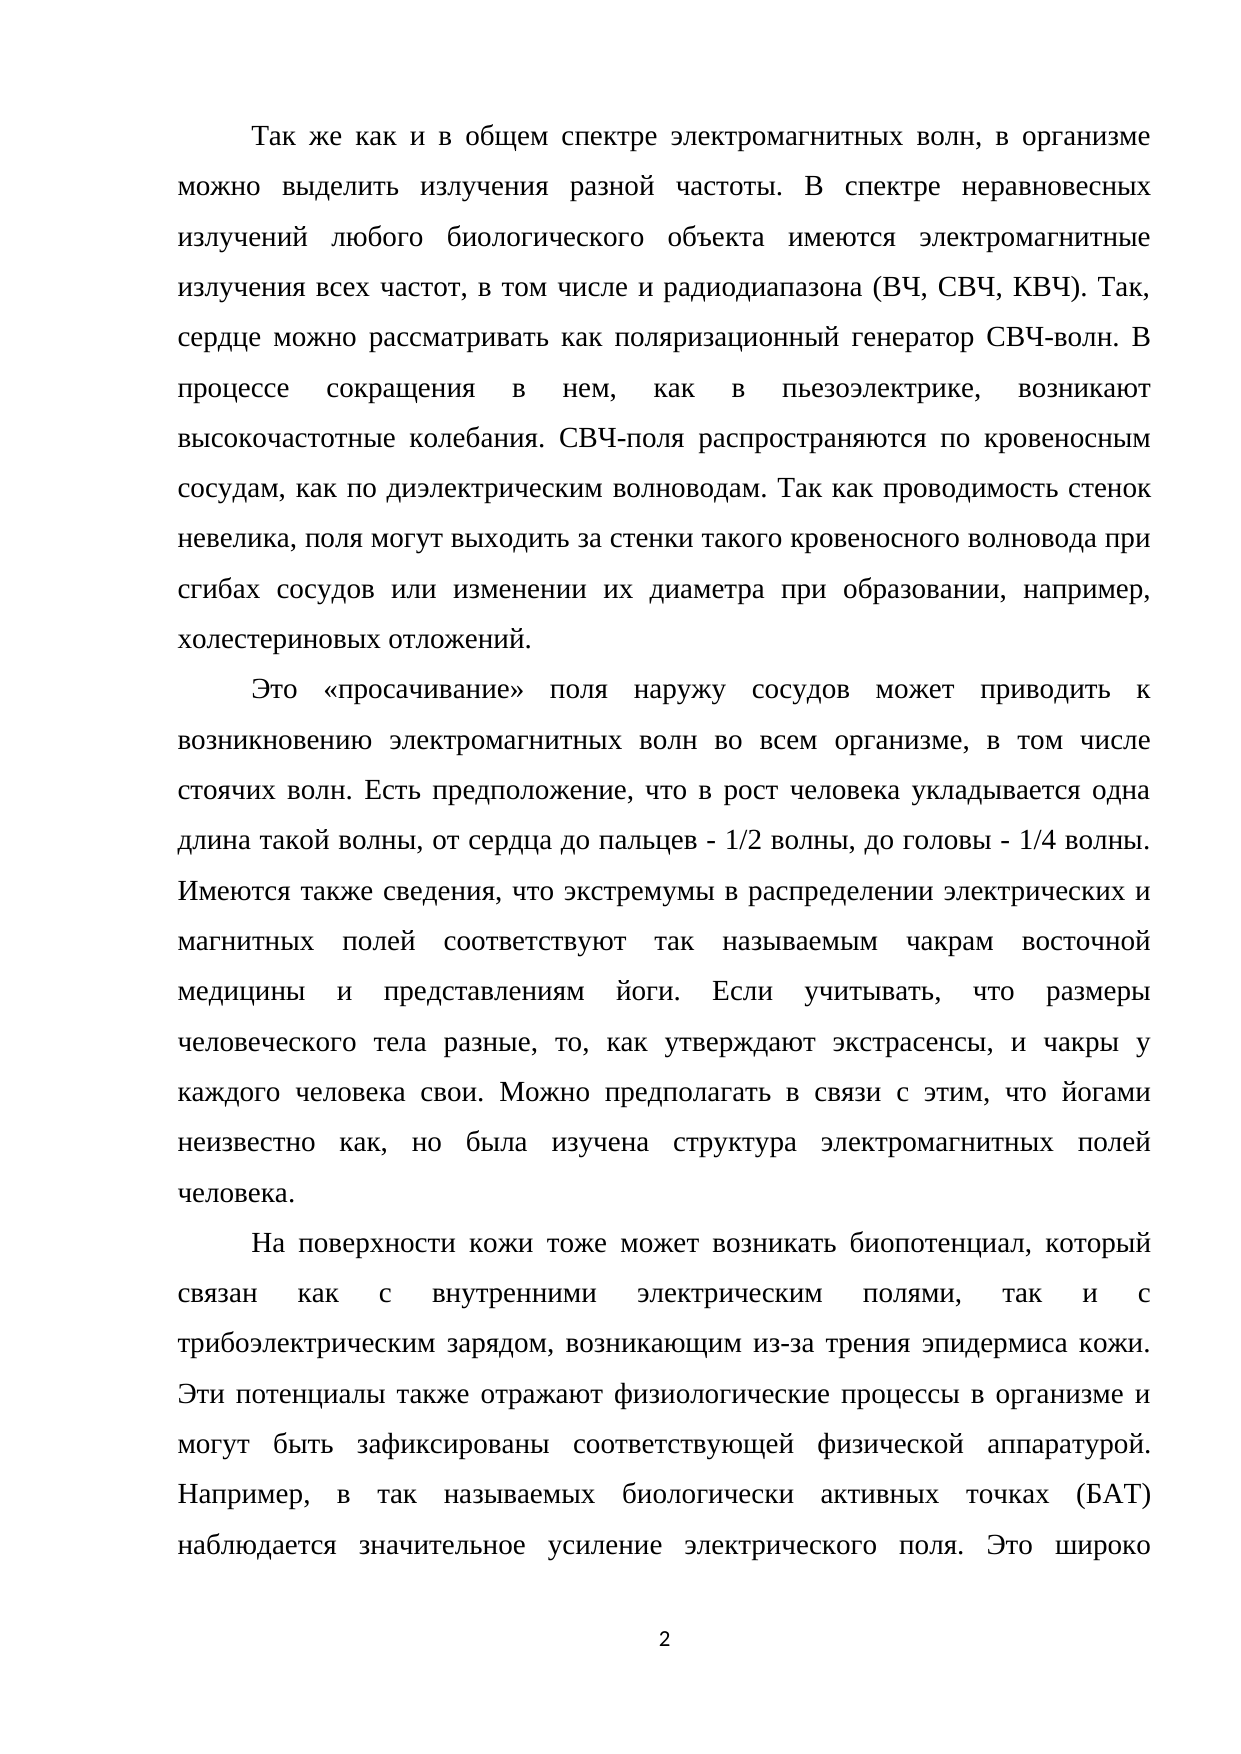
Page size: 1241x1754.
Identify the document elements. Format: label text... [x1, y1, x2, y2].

text Так же как и в общем спектре электромагнитных волн, в организме можно выделить излучения разной частоты. В спектре неравновесных излучений любого биологического объекта имеются электромагнитные излучения всех частот, в том числе и радиодиапазона (ВЧ, СВЧ, КВЧ). Так, сердце можно рассматривать как поляризационный генератор СВЧ-волн. В процессе сокращения в нем, как в пьезоэлектрике, возникают высокочастотные колебания. СВЧ-поля распространяются по кровеносным сосудам, как по диэлектрическим волноводам. Так как проводимость стенок невелика, поля могут выходить за стенки такого кровеносного волновода при сгибах сосудов или изменении их диаметра при образовании, например, холестериновых отложений. [177, 118, 1152, 655]
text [177, 1225, 1152, 1560]
text Это «просачивание» поля наружу сосудов может приводить к возникновению электромагнитных волн во всем организме, в том числе стоячих волн. Есть предположение, что в рост человека укладывается одна длина такой волны, от сердца до пальцев - 1/2 волны, до головы - 1/4 волны. Имеются также сведения, что экстремумы в распределении электрических и магнитных полей соответствуют так называемым чакрам восточной медицины и представлениям йоги. Если учитывать, что размеры человеческого тела разные, то, как утверждают экстрасенсы, и чакры у каждого человека свои. Можно предполагать в связи с этим, что йогами неизвестно как, но была изучена структура электромагнитных полей человека. [177, 672, 1152, 1208]
